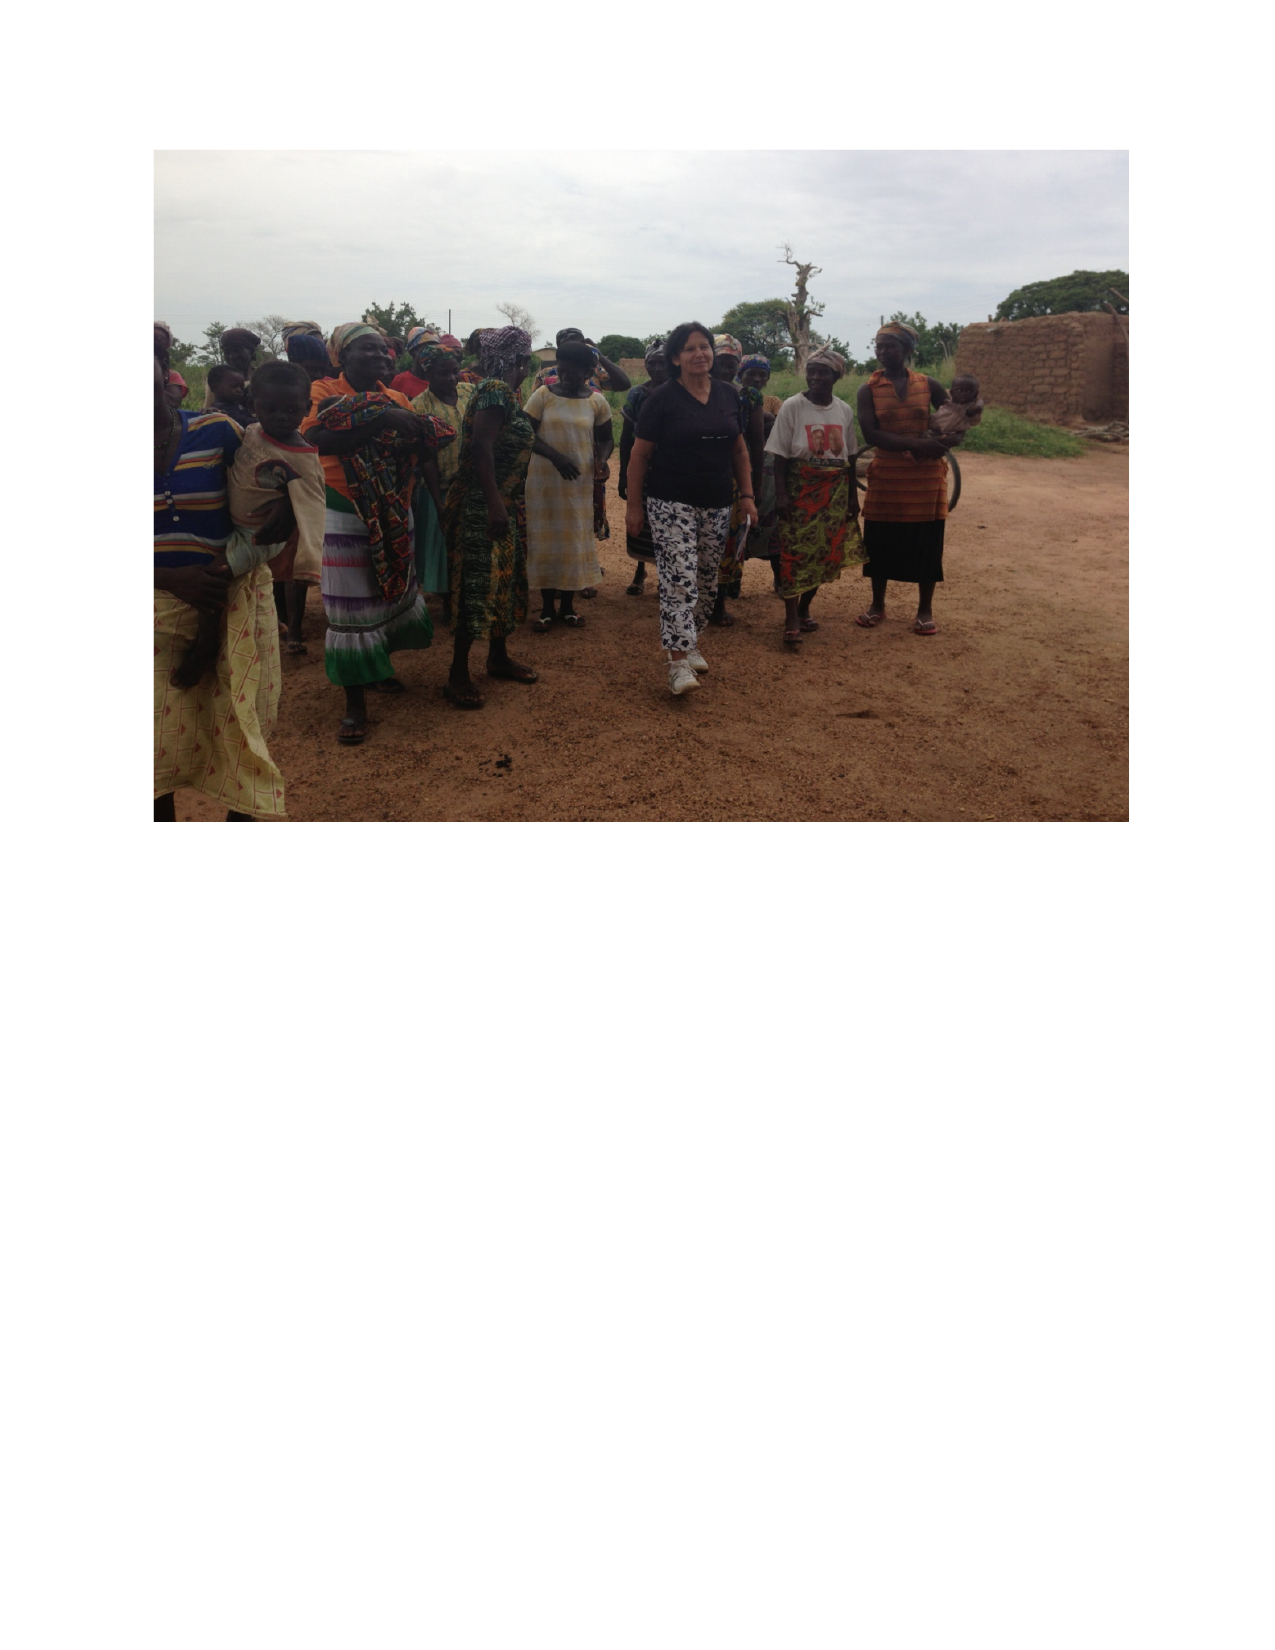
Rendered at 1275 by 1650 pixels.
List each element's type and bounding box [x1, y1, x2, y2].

picture [155, 150, 1128, 822]
